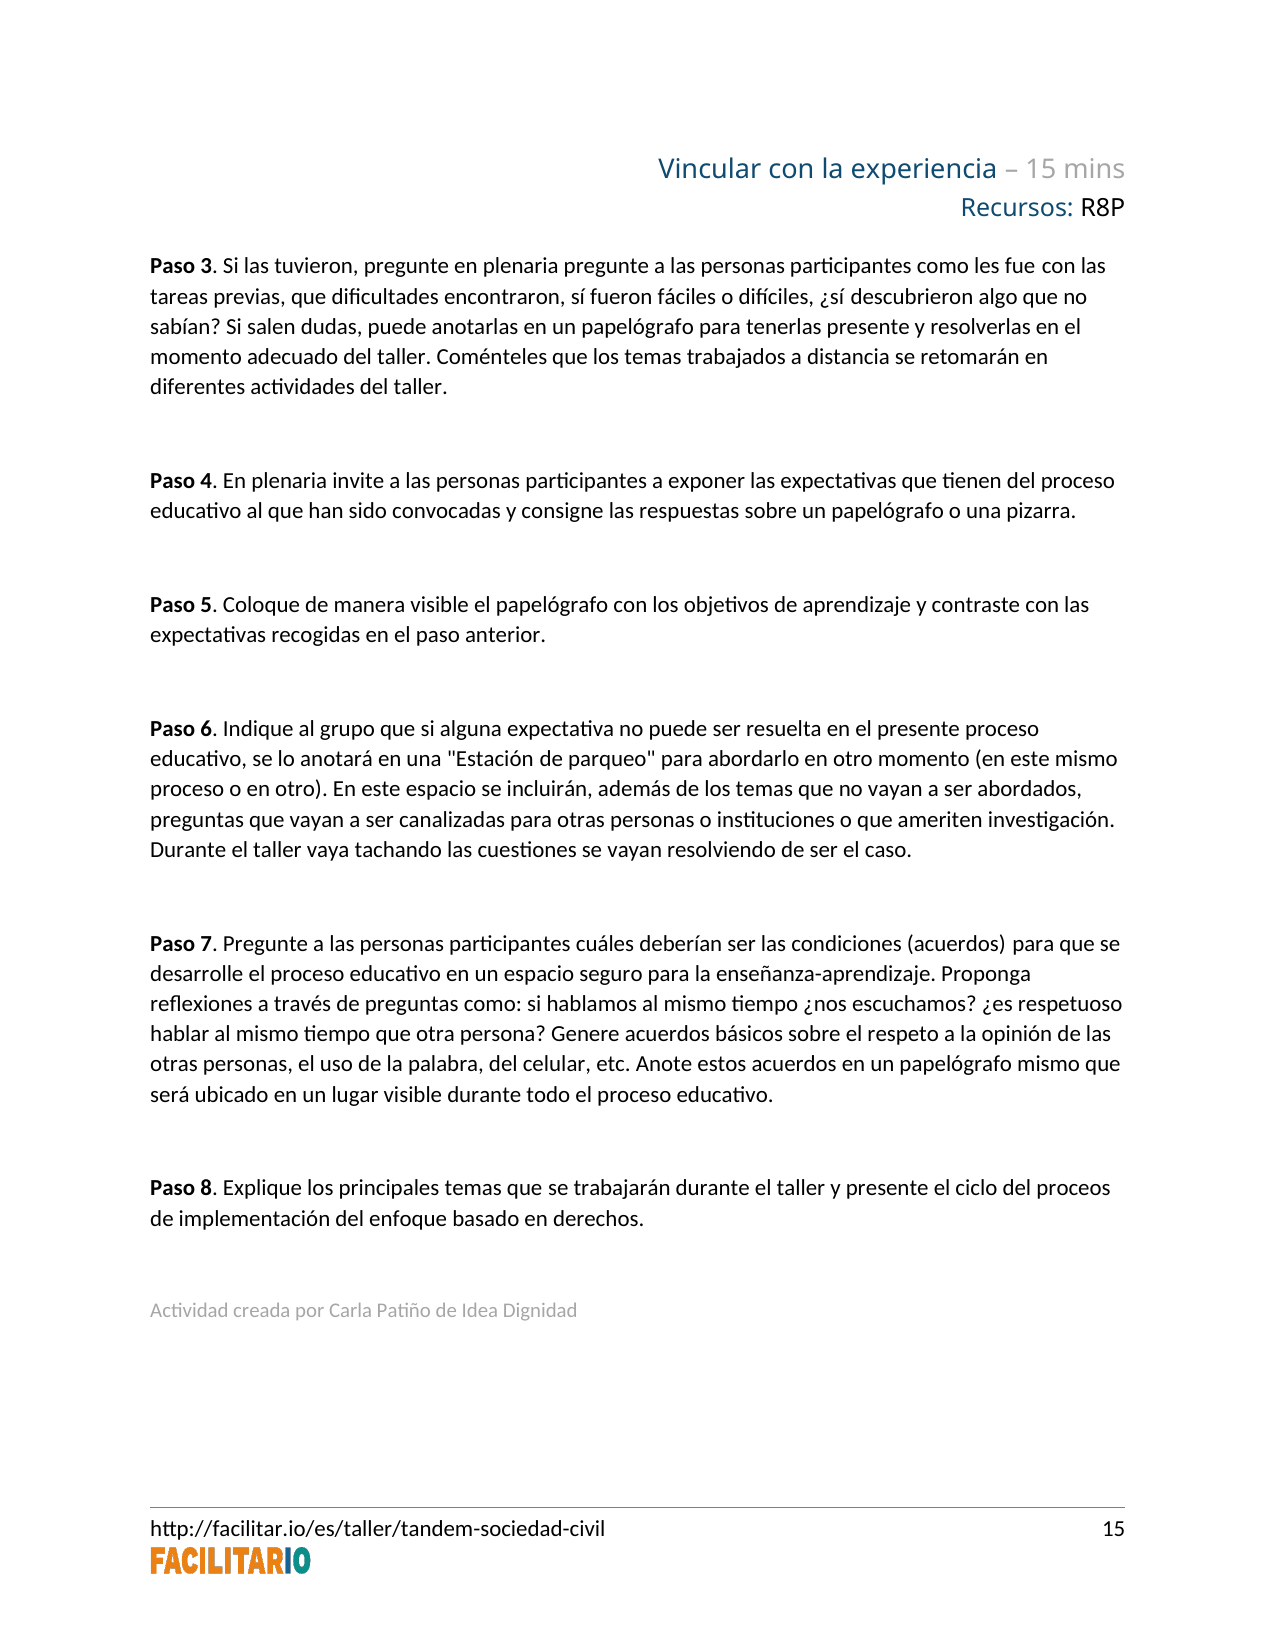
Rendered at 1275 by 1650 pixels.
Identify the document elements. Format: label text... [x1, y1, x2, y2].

text Paso 6. Indique al grupo que si alguna expectativa no puede ser resuelta en el presente proceso educativo, se lo anotará en una "Estación de parqueo" para abordarlo en otro momento (en este mismo proceso o en otro). En este espacio se incluirán, además de los temas que no vayan a ser abordados, preguntas que vayan a ser canalizadas para otras personas o instituciones o que ameriten investigación. Durante el taller vaya tachando las cuestiones se vayan resolviendo de ser el caso. [150, 714, 1125, 863]
text Paso 8. Explique los principales temas que se trabajarán durante el taller y presente el ciclo del proceos de implementación del enfoque basado en derechos. [150, 1173, 1125, 1232]
text Actividad creada por Carla Patiño de Idea Dignidad [150, 1297, 1125, 1323]
text Paso 4. En plenaria invite a las personas participantes a exponer las expectativas que tienen del proceso educativo al que han sido convocadas y consigne las respuestas sobre un papelógrafo o una pizarra. [150, 466, 1125, 524]
text Paso 3. Si las tuvieron, pregunte en plenaria pregunte a las personas participantes como les fue con las tareas previas, que dificultades encontraron, sí fueron fáciles o difíciles, ¿sí descubrieron algo que no sabían? Si salen dudas, puede anotarlas en un papelógrafo para tenerlas presente y resolverlas en el momento adecuado del taller. Coménteles que los temas trabajados a distancia se retomarán en diferentes actividades del taller. [150, 252, 1125, 400]
text Paso 7. Pregunte a las personas participantes cuáles deberían ser las condiciones (acuerdos) para que se desarrolle el proceso educativo en un espacio seguro para la enseñanza-aprendizaje. Proponga reflexiones a través de preguntas como: si hablamos al mismo tiempo ¿nos escuchamos? ¿es respetuoso hablar al mismo tiempo que otra persona? Genere acuerdos básicos sobre el respeto a la opinión de las otras personas, el uso de la palabra, del celular, etc. Anote estos acuerdos en un papelógrafo mismo que será ubicado en un lugar visible durante todo el proceso educativo. [150, 929, 1125, 1108]
text Recursos: R8P [150, 190, 1125, 224]
subtitle Vincular con la experiencia – 15 mins [150, 150, 1125, 187]
text Paso 5. Coloque de manera visible el papelógrafo con los objetivos de aprendizaje y contraste con las expectativas recogidas en el paso anterior. [150, 590, 1125, 648]
picture [145, 1544, 315, 1576]
